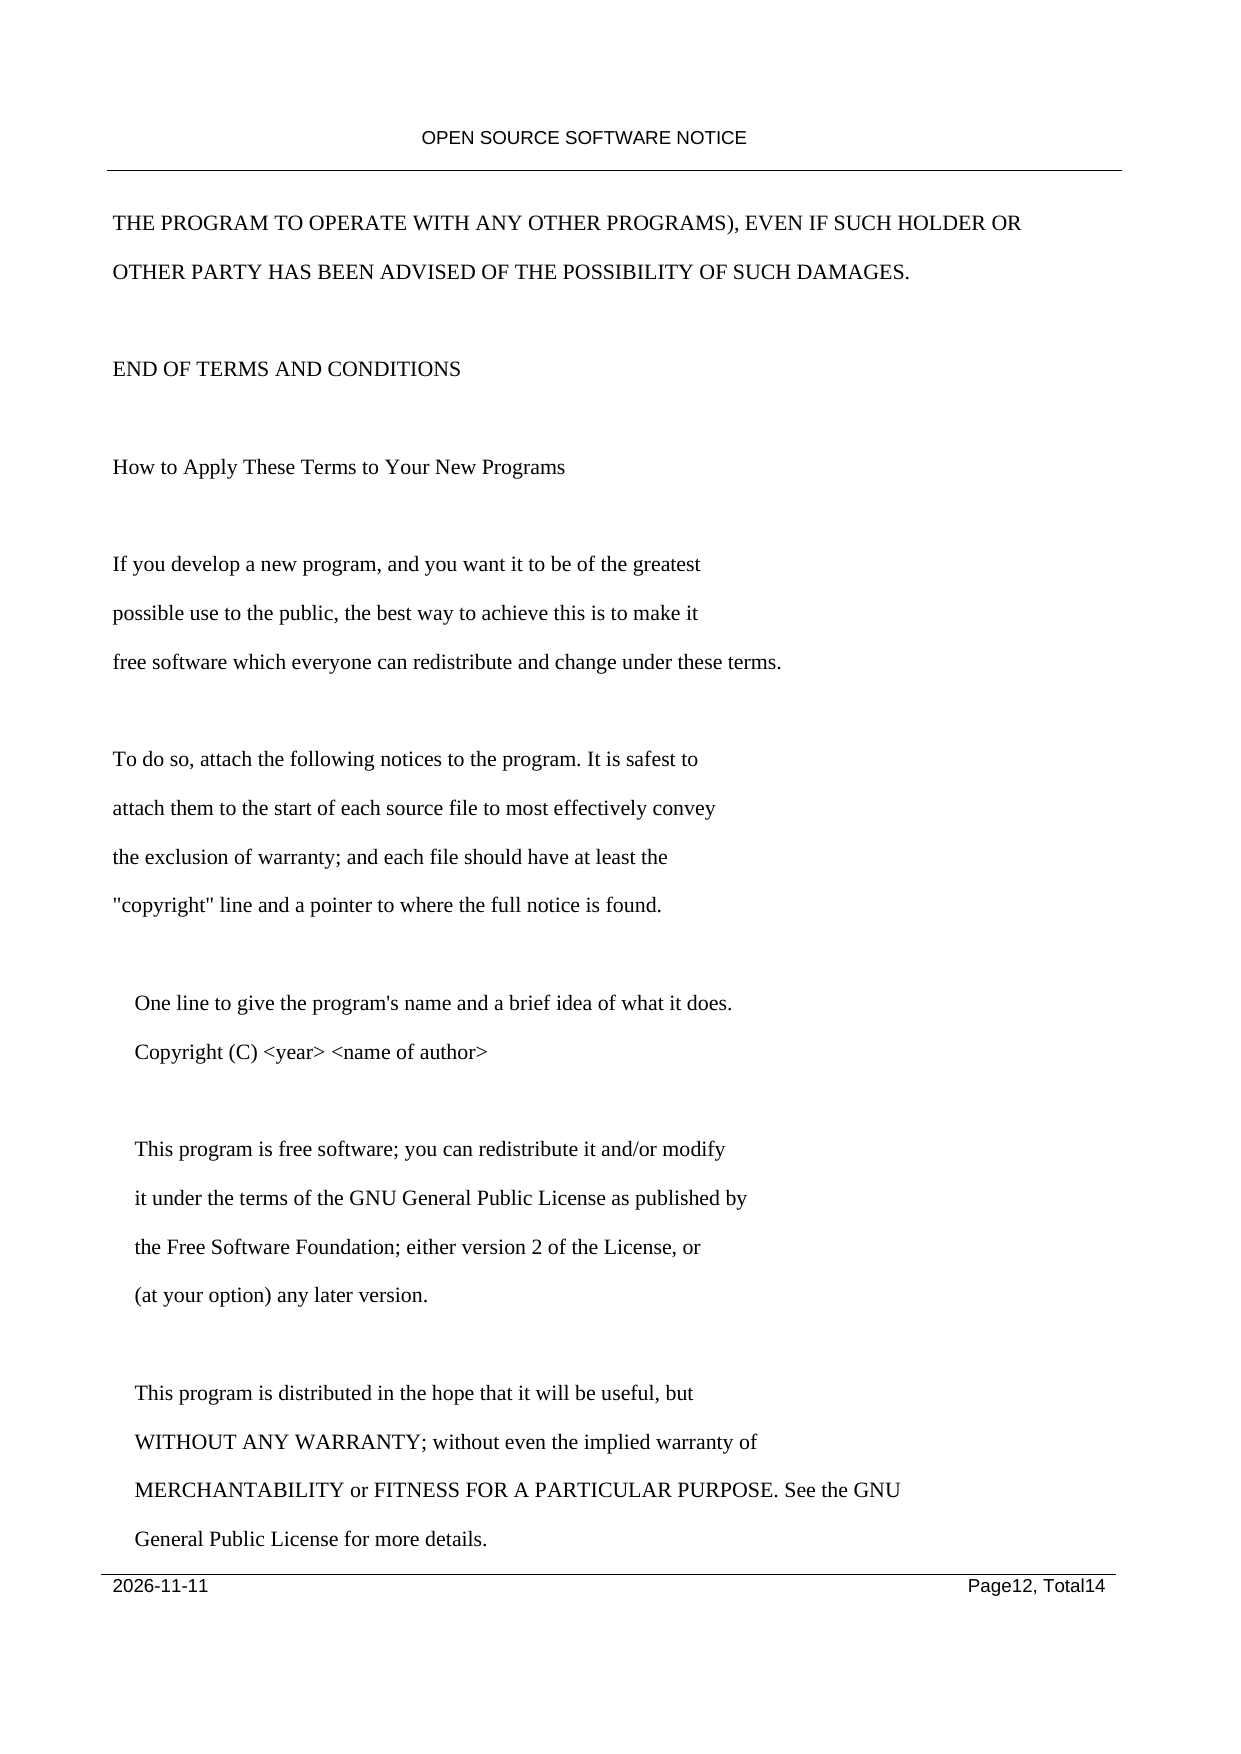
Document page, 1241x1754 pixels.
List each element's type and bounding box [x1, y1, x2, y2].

text [112, 206, 1128, 1555]
